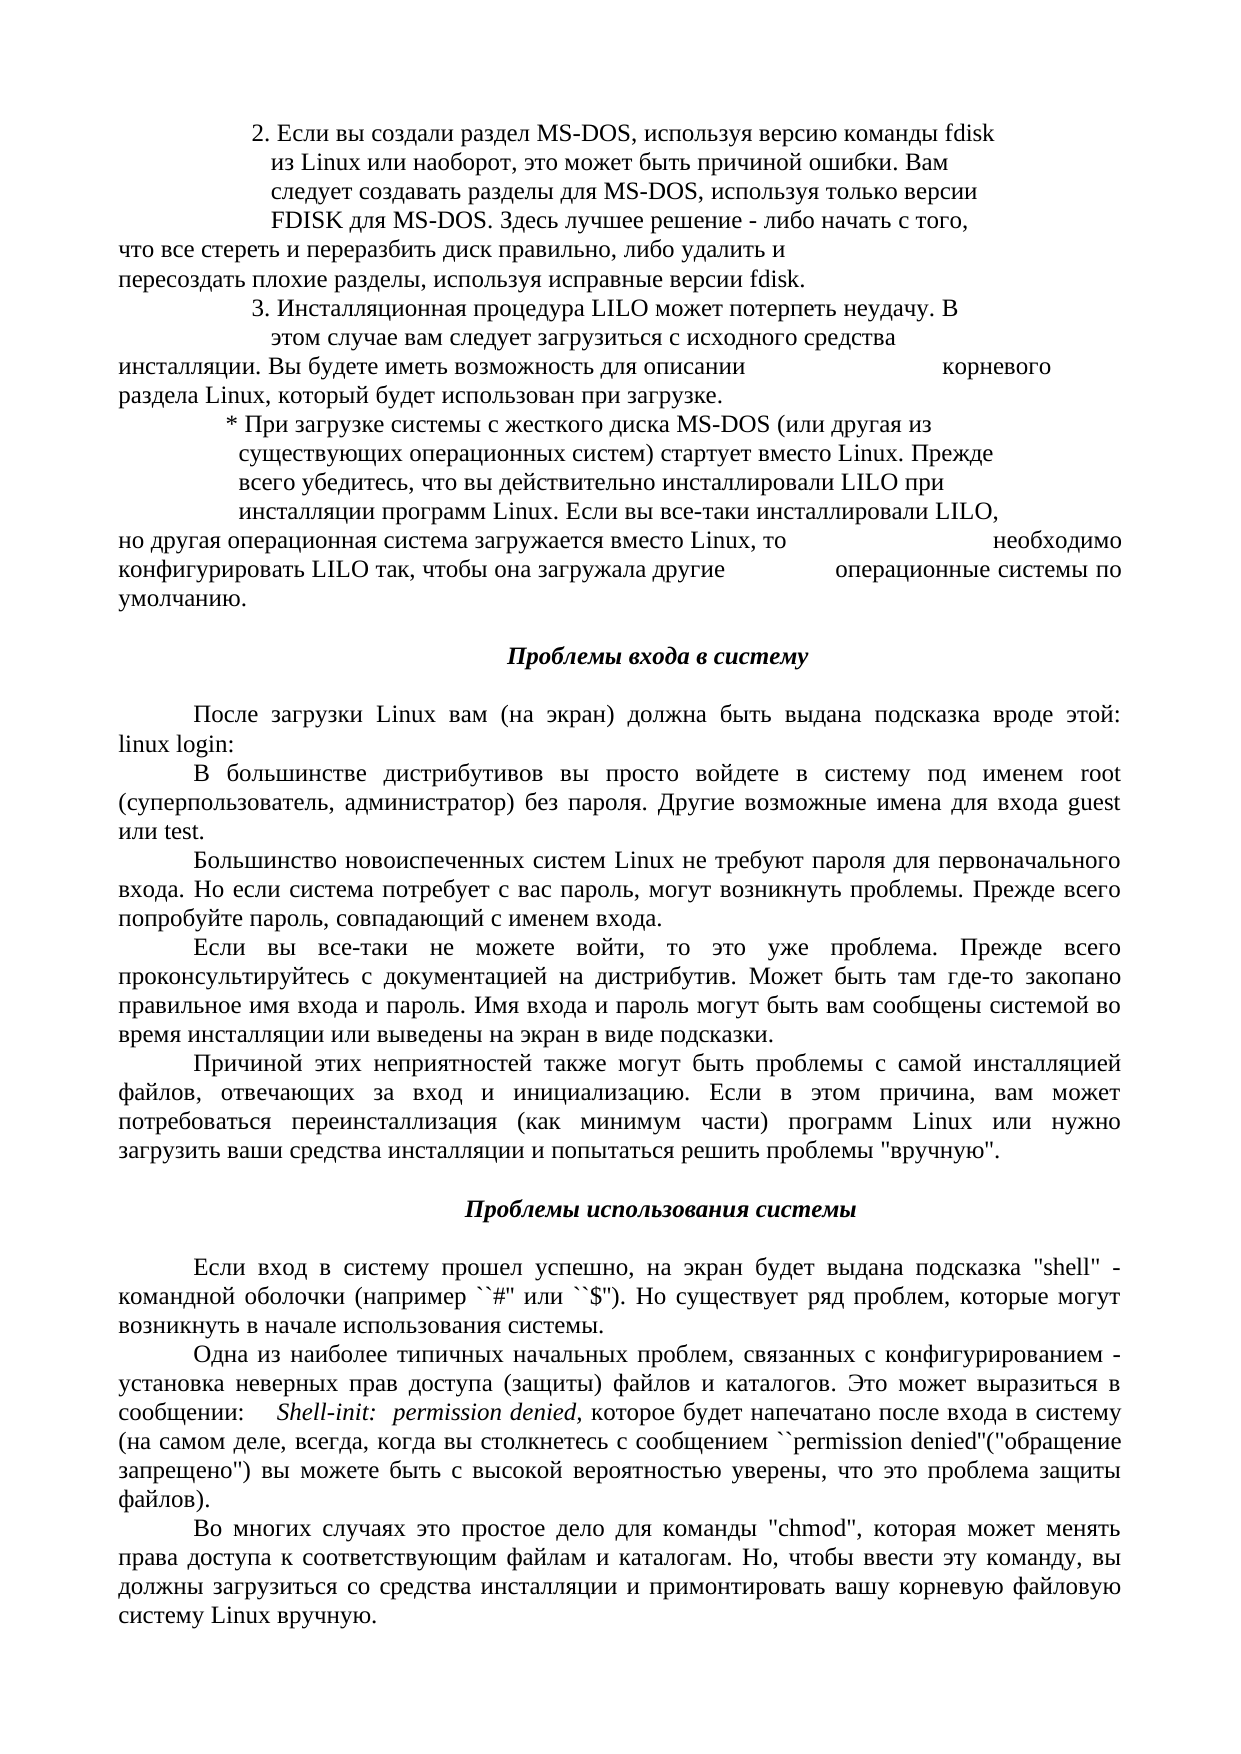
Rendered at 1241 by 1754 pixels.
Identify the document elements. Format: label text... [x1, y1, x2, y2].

text Причиной этих неприятностей также могут быть проблемы с самой инсталляцией файлов, отвечающих за вход и инициализацию. Если в этом причина, вам может потребоваться переинсталлизация (как минимум части) программ Linux или нужно загрузить ваши средства инсталляции и попытаться решить проблемы "вручную". [118, 1048, 1122, 1164]
text 3. Инсталляционная процедура LILO может потерпеть неудачу. В [118, 292, 1122, 322]
text * При загрузке системы с жесткого диска MS-DOS (или другая из [118, 409, 1122, 438]
text Большинство новоиспеченных систем Linux не требуют пароля для первоначального входа. Но если система потребует с вас пароль, могут возникнуть проблемы. Прежде всего попробуйте пароль, совпадающий с именем входа. [118, 845, 1122, 932]
text Если вы все-таки не можете войти, то это уже проблема. Прежде всего проконсультируйтесь с документацией на дистрибутив. Может быть там где-то закопано правильное имя входа и пароль. Имя входа и пароль могут быть вам сообщены системой во время инсталляции или выведены на экран в виде подсказки. [118, 932, 1122, 1048]
text В большинстве дистрибутивов вы просто войдете в систему под именем root (суперпользователь, администратор) без пароля. Другие возможные имена для входа guest или test. [118, 757, 1122, 845]
text Одна из наиболее типичных начальных проблем, связанных с конфигурированием - установка неверных прав доступа (защиты) файлов и каталогов. Это может выразиться в сообщении: Shell-init: permission denied, которое будет напечатано после входа в систему (на самом деле, всегда, когда вы столкнетесь с сообщением ``permission denied''("обращение запрещено") вы можете быть с высокой вероятностью уверены, что это проблема защиты файлов). [118, 1339, 1122, 1513]
text следует создавать разделы для MS-DOS, используя только версии [118, 176, 1122, 205]
text существующих операционных систем) стартует вместо Linux. Прежде [118, 438, 1122, 467]
text инсталляции программ Linux. Если вы все-таки инсталлировали LILO, но другая операционная система загружается вместо Linux, то необходимо конфигурировать LILO так, чтобы она загружала другие операционные системы по умолчанию. [118, 496, 1122, 612]
text из Linux или наоборот, это может быть причиной ошибки. Вам [118, 147, 1122, 176]
text всего убедитесь, что вы действительно инсталлировали LILO при [118, 467, 1122, 496]
text Проблемы использования системы [118, 1193, 1122, 1222]
text FDISK для MS-DOS. Здесь лучшее решение - либо начать с того, что все стереть и переразбить диск правильно, либо удалить и пересоздать плохие разделы, используя исправные версии fdisk. [118, 205, 1122, 292]
text 2. Если вы создали раздел MS-DOS, используя версию команды fdisk [118, 118, 1122, 147]
text этом случае вам следует загрузиться с исходного средства инсталляции. Вы будете иметь возможность для описании корневого раздела Linux, который будет использован при загрузке. [118, 322, 1122, 409]
text Если вход в систему прошел успешно, на экран будет выдана подсказка "shell" - командной оболочки (например ``#'' или ``$''). Но существует ряд проблем, которые могут возникнуть в начале использования системы. [118, 1252, 1122, 1339]
text После загрузки Linux вам (на экран) должна быть выдана подсказка вроде этой: linux login: [118, 699, 1122, 757]
text Проблемы входа в систему [118, 641, 1122, 670]
text Во многих случаях это простое дело для команды "chmod", которая может менять права доступа к соответствующим файлам и каталогам. Но, чтобы ввести эту команду, вы должны загрузиться со средства инсталляции и примонтировать вашу корневую файловую систему Linux вручную. [118, 1513, 1122, 1629]
